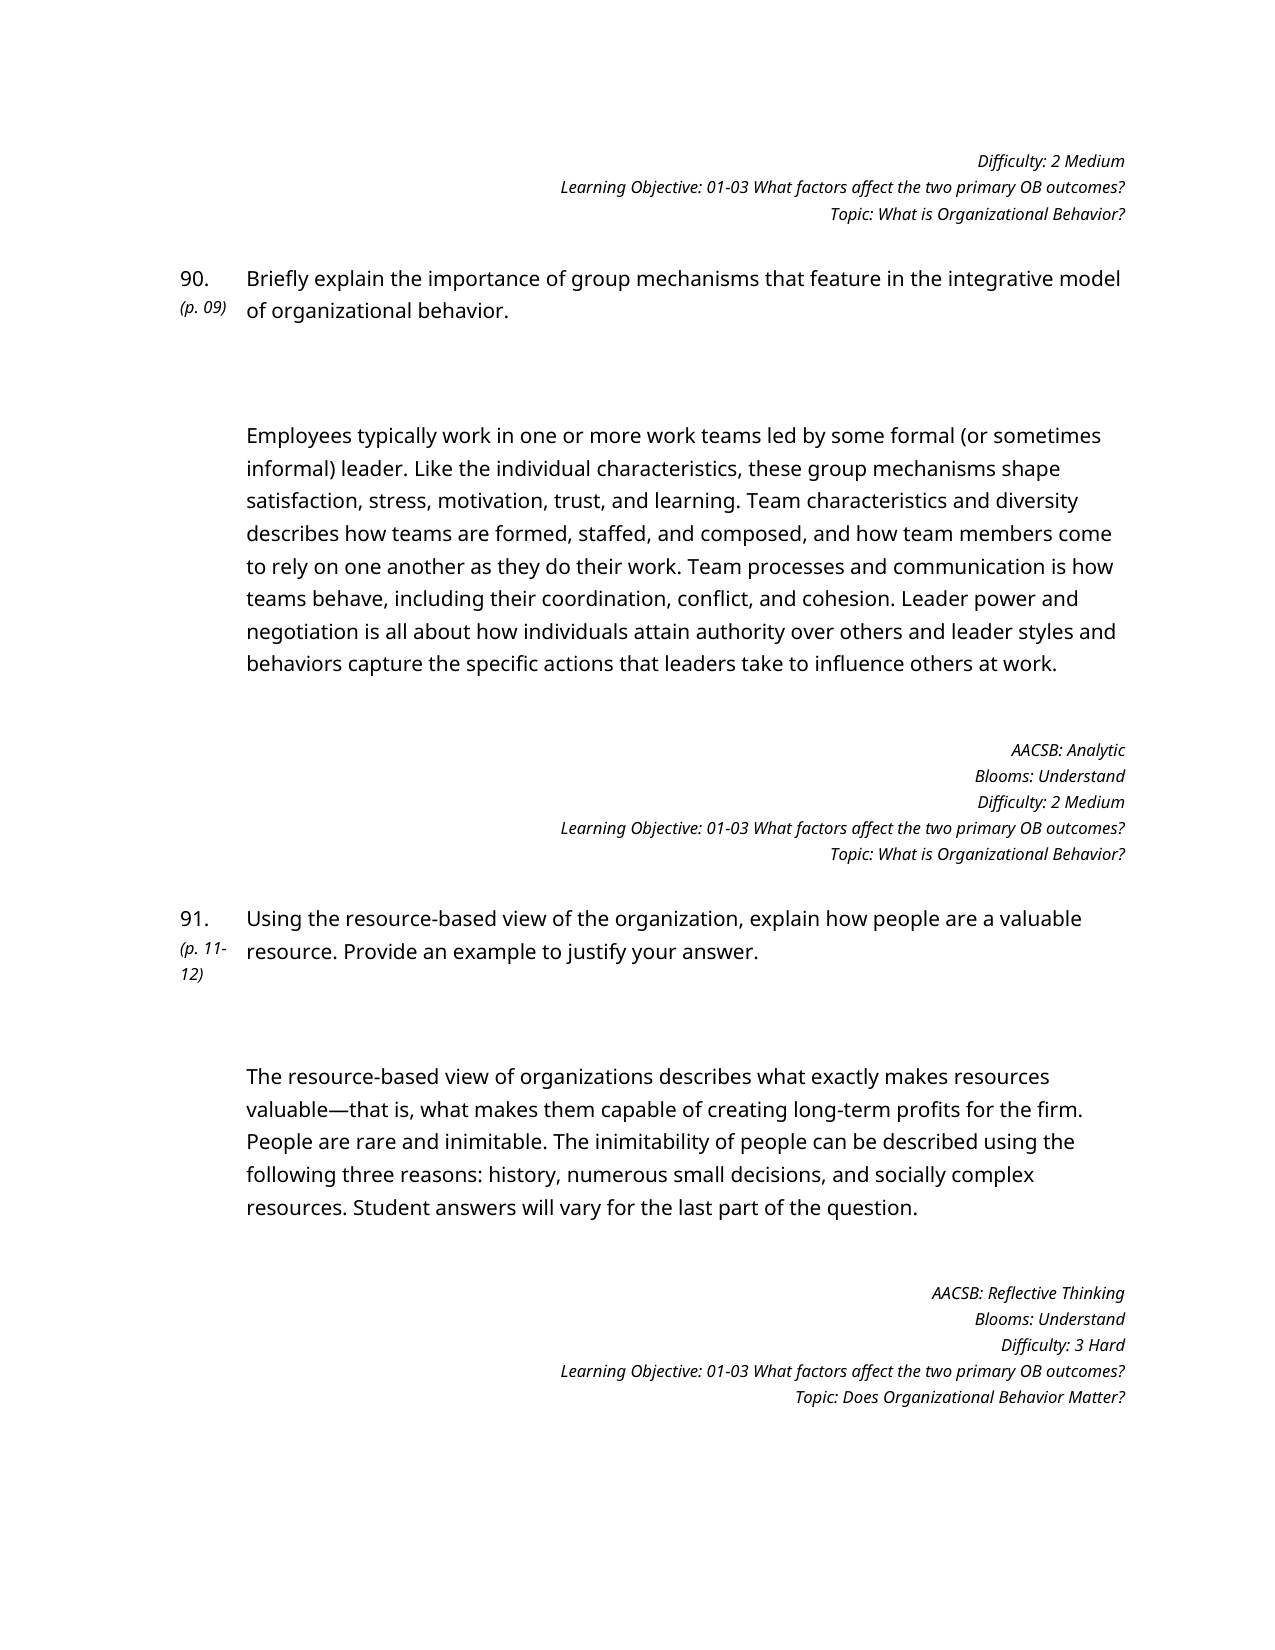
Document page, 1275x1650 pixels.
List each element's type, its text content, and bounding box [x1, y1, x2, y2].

table_header Using the resource-based view of the organization, explain how people are a valuable resource. Provide an example to justify your answer. The resource-based view of organizations describes what exactly makes resources valuable—that is, what makes them capable of creating long-term profits for the firm. People are rare and inimitable. The inimitability of people can be described using the following three reasons: history, numerous small decisions, and socially complex resources. Student answers will vary for the last part of the question. [246, 905, 1125, 1253]
table_header AACSB: Reflective Thinking Blooms: Understand Difficulty: 3 Hard Learning Objective: 01-03 What factors affect the two primary OB outcomes? Topic: Does Organizational Behavior Matter? [180, 1282, 1125, 1445]
table_header 91. (p. 11-12) [180, 905, 246, 1253]
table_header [180, 150, 1125, 261]
table_header 90. (p. 09) [180, 264, 246, 709]
table_header Briefly explain the importance of group mechanisms that feature in the integrative model of organizational behavior. Employees typically work in one or more work teams led by some formal (or sometimes informal) leader. Like the individual characteristics, these group mechanisms shape satisfaction, stress, motivation, trust, and learning. Team characteristics and diversity describes how teams are formed, staffed, and composed, and how team members come to rely on one another as they do their work. Team processes and communication is how teams behave, including their coordination, conflict, and cohesion. Leader power and negotiation is all about how individuals attain authority over others and leader styles and behaviors capture the specific actions that leaders take to influence others at work. [246, 264, 1125, 709]
